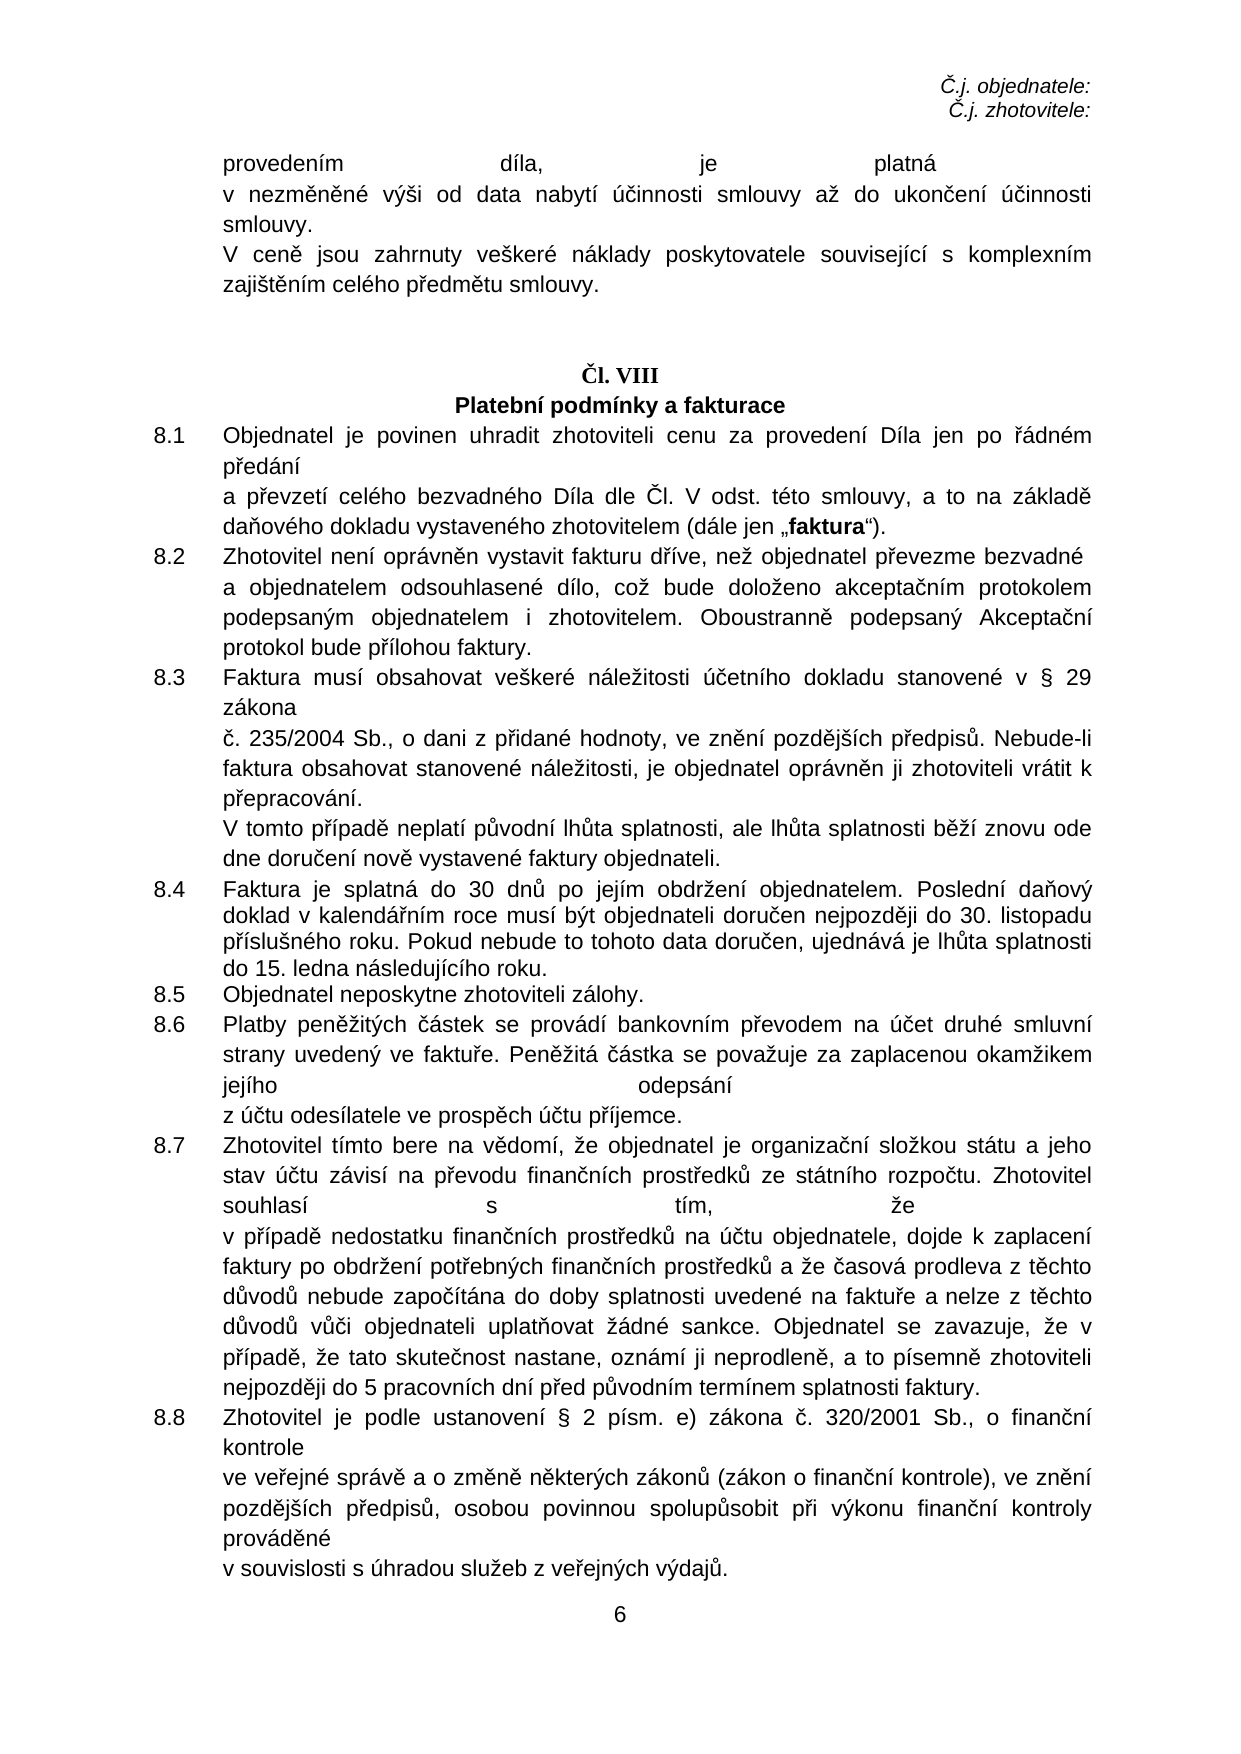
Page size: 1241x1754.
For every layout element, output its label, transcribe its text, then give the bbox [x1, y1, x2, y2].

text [223, 150, 1093, 298]
list Objednatel je povinen uhradit zhotoviteli cenu za provedení Díla jen po řádném předání a převzetí celého bezvadného Díla dle Čl. V odst. této smlouvy, a to na základě daňového dokladu vystaveného zhotovitelem (dále jen „faktura“). [185, 422, 1093, 539]
list Platby peněžitých částek se provádí bankovním převodem na účet druhé smluvní strany uvedený ve faktuře. Peněžitá částka se považuje za zaplacenou okamžikem jejího odepsání z účtu odesílatele ve prospěch účtu příjemce. [185, 1011, 1093, 1128]
list Objednatel neposkytne zhotoviteli zálohy. [185, 981, 1093, 1007]
list Zhotovitel není oprávněn vystavit fakturu dříve, než objednatel převezme bezvadné a objednatelem odsouhlasené dílo, což bude doloženo akceptačním protokolem podepsaným objednatelem i zhotovitelem. Oboustranně podepsaný Akceptační protokol bude přílohou faktury. [185, 543, 1093, 660]
list Zhotovitel tímto bere na vědomí, že objednatel je organizační složkou státu a jeho stav účtu závisí na převodu finančních prostředků ze státního rozpočtu. Zhotovitel souhlasí s tím, že v případě nedostatku finančních prostředků na účtu objednatele, dojde k zaplacení faktury po obdržení potřebných finančních prostředků a že časová prodleva z těchto důvodů nebude započítána do doby splatnosti uvedené na faktuře a nelze z těchto důvodů vůči objednateli uplatňovat žádné sankce. Objednatel se zavazuje, že v případě, že tato skutečnost nastane, oznámí ji neprodleně, a to písemně zhotoviteli nejpozději do 5 pracovních dní před původním termínem splatnosti faktury. [185, 1132, 1093, 1400]
list Zhotovitel je podle ustanovení § 2 písm. e) zákona č. 320/2001 Sb., o finanční kontrole ve veřejné správě a o změně některých zákonů (zákon o finanční kontrole), ve znění pozdějších předpisů, osobou povinnou spolupůsobit při výkonu finanční kontroly prováděné v souvislosti s úhradou služeb z veřejných výdajů. [185, 1404, 1093, 1581]
list Platební podmínky a fakturace [148, 362, 1093, 418]
list Faktura musí obsahovat veškeré náležitosti účetního dokladu stanovené v § 29 zákona č. 235/2004 Sb., o dani z přidané hodnoty, ve znění pozdějších předpisů. Nebude-li faktura obsahovat stanovené náležitosti, je objednatel oprávněn ji zhotoviteli vrátit k přepracování. V tomto případě neplatí původní lhůta splatnosti, ale lhůta splatnosti běží znovu ode dne doručení nově vystavené faktury objednateli. [185, 664, 1093, 872]
list Faktura je splatná do 30 dnů po jejím obdržení objednatelem. Poslední daňový doklad v kalendářním roce musí být objednateli doručen nejpozději do 30. listopadu příslušného roku. Pokud nebude to tohoto data doručen, ujednává je lhůta splatnosti do 15. ledna následujícího roku. [185, 876, 1093, 981]
